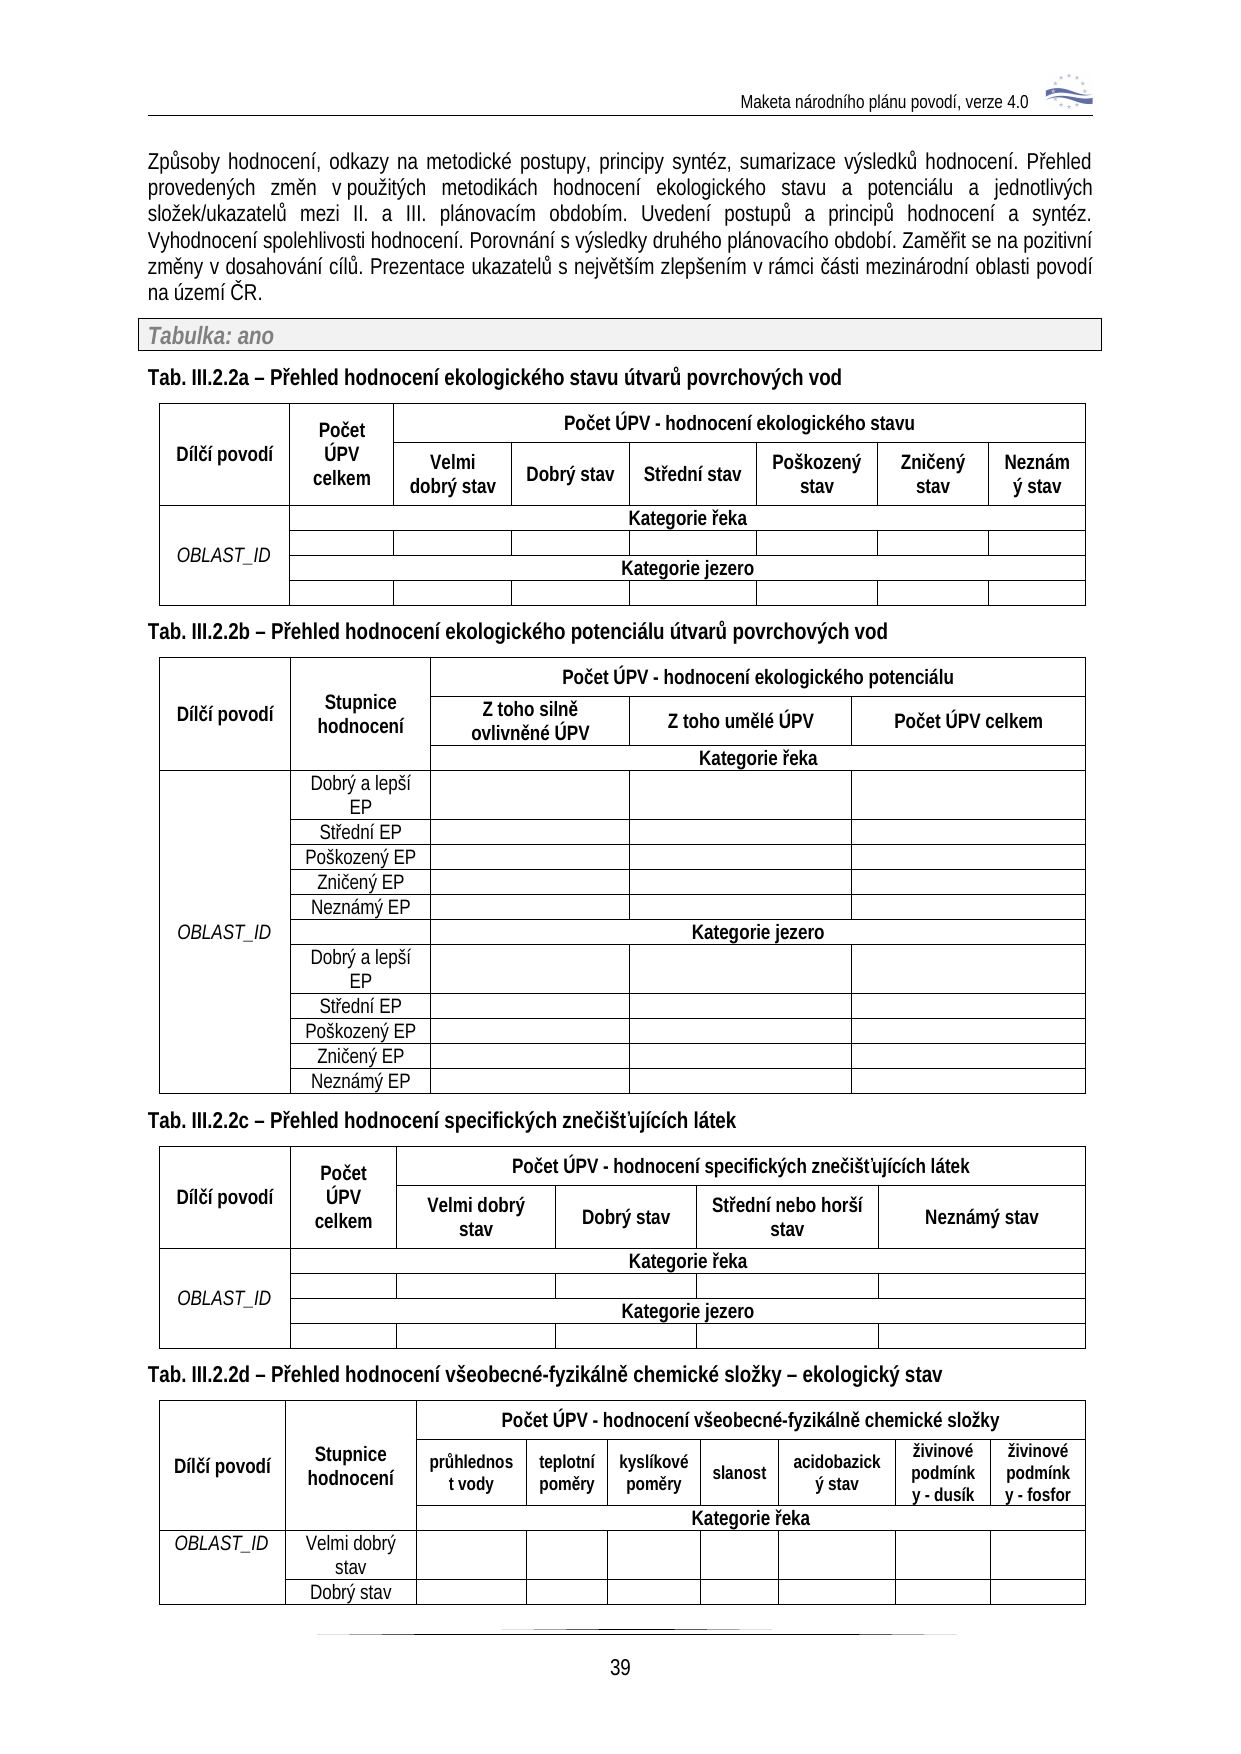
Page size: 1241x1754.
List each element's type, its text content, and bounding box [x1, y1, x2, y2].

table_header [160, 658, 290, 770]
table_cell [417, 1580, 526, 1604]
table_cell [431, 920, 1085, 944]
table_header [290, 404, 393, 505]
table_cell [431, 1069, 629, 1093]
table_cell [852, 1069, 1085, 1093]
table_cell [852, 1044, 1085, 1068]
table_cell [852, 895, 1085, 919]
text Tab. III.2.2c – Přehled hodnocení specifických znečišťujících látek [148, 1107, 1093, 1133]
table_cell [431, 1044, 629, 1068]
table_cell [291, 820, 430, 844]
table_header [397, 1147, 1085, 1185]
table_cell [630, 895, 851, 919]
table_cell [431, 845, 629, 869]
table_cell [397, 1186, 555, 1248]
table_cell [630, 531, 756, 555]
text Tabulka: ano [139, 319, 1101, 350]
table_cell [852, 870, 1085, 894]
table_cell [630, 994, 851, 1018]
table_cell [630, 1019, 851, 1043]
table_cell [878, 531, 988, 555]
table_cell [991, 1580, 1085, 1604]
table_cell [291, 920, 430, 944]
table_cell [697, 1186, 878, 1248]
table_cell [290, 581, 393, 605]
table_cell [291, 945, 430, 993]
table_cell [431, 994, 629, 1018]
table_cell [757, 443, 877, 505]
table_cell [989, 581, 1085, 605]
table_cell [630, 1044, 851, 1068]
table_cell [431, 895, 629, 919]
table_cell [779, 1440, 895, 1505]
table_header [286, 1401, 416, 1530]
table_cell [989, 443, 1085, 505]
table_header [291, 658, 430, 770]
text Tab. III.2.2a – Přehled hodnocení ekologického stavu útvarů povrchových vod [148, 363, 1093, 390]
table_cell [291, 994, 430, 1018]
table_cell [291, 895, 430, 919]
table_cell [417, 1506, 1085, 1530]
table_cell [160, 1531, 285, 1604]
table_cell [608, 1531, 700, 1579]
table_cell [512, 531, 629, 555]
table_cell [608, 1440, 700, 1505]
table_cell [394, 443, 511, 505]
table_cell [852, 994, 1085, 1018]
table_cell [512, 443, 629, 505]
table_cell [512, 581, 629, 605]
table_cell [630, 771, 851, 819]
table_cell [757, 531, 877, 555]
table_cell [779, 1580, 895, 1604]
text Tab. III.2.2d – Přehled hodnocení všeobecné-fyzikálně chemické složky – ekologický stav [148, 1361, 1093, 1388]
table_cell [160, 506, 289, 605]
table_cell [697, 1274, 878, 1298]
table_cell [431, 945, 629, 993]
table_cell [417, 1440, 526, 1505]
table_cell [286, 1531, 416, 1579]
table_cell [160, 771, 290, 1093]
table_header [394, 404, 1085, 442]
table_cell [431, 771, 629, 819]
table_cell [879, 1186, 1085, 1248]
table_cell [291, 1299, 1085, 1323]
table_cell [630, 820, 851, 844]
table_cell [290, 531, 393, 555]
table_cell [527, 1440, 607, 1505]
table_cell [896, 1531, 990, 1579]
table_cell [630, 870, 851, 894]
text Tab. III.2.2b – Přehled hodnocení ekologického potenciálu útvarů povrchových vod [148, 618, 1093, 644]
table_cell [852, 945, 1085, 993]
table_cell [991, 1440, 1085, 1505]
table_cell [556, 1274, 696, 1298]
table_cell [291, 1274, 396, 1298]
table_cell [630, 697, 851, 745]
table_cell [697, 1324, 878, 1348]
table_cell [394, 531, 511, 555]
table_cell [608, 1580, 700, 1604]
text Způsoby hodnocení, odkazy na metodické postupy, principy syntéz, sumarizace výsledků hodnocení. Přehled provedených změn v použitých metodikách hodnocení ekologického stavu a potenciálu a jednotlivých složek/ukazatelů mezi II. a III. plánovacím obdobím. Uvedení postupů a principů hodnocení a syntéz. Vyhodnocení spolehlivosti hodnocení. Porovnání s výsledky druhého plánovacího období. Zaměřit se na pozitivní změny v dosahování cílů. Prezentace ukazatelů s největším zlepšením v rámci části mezinárodní oblasti povodí na území ČR. [148, 148, 1093, 306]
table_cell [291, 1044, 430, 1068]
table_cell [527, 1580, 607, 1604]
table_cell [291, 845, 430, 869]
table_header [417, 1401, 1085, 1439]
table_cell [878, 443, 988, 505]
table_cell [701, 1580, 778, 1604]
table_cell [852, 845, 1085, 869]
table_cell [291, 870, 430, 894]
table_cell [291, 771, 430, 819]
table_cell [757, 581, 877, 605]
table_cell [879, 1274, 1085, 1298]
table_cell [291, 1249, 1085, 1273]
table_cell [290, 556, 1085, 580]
picture [1045, 73, 1093, 109]
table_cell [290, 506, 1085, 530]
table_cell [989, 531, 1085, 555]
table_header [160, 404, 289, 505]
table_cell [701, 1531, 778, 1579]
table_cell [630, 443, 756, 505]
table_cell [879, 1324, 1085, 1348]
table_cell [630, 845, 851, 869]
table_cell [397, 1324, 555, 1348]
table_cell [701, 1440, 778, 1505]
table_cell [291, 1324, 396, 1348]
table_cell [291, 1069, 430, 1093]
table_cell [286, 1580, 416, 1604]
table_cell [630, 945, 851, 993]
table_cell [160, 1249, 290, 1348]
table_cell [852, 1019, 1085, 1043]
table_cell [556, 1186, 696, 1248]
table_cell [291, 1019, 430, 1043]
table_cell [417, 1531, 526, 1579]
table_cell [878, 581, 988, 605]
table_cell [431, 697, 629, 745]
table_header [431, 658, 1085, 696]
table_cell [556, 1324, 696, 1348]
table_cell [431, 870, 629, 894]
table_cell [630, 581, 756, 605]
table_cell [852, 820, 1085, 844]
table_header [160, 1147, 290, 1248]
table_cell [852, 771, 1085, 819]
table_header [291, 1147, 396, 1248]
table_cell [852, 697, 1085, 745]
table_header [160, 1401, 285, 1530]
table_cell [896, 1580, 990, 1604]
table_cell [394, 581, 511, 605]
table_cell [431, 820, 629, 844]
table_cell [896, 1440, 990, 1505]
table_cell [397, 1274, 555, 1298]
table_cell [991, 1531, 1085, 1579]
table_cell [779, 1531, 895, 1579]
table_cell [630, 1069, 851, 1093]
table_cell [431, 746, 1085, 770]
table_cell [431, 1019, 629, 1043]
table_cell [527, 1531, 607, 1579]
